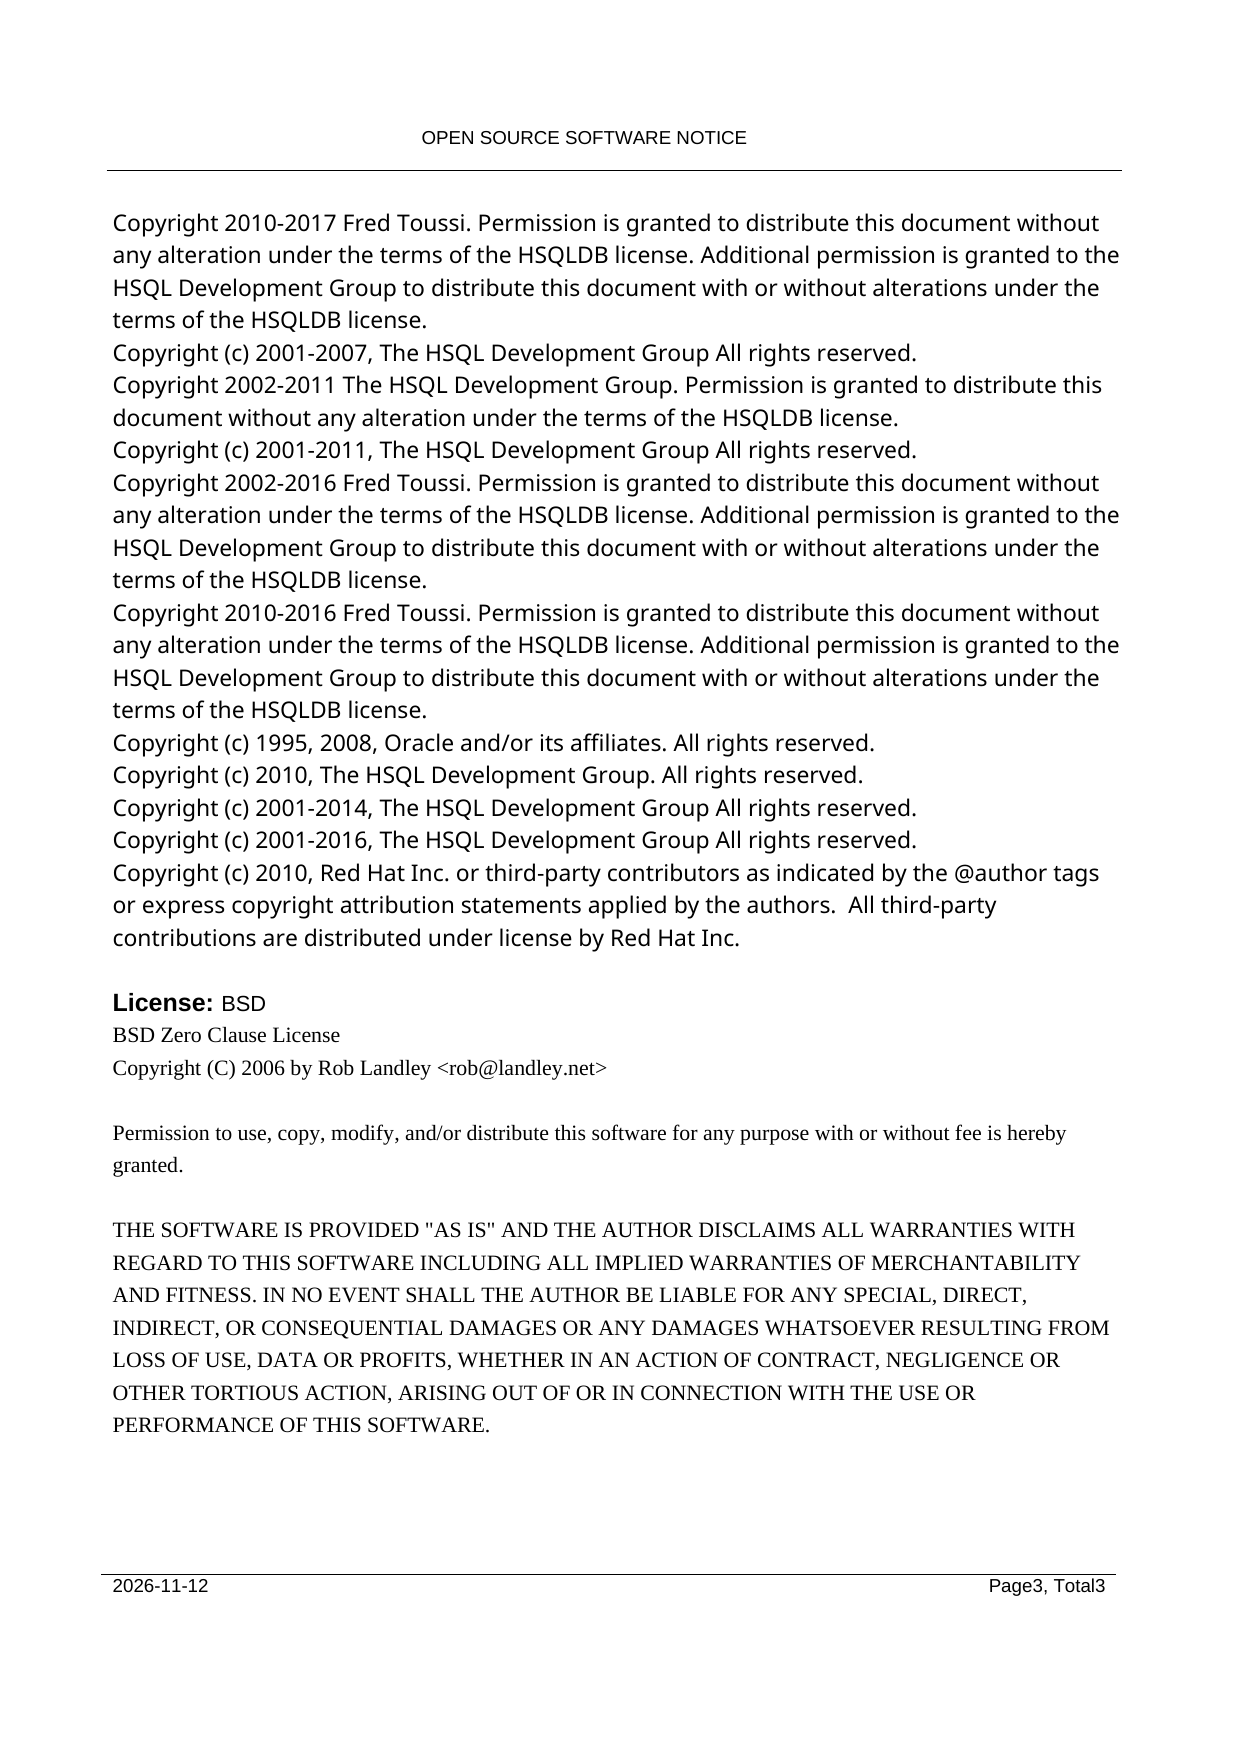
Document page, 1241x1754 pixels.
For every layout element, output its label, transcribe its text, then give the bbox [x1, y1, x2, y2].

text License: BSD [112, 986, 1128, 1019]
text BSD Zero Clause License Copyright (C) 2006 by Rob Landley <rob@landley.net> Permission to use, copy, modify, and/or distribute this software for any purpose with or without fee is hereby granted. THE SOFTWARE IS PROVIDED "AS IS" AND THE AUTHOR DISCLAIMS ALL WARRANTIES WITH REGARD TO THIS SOFTWARE INCLUDING ALL IMPLIED WARRANTIES OF MERCHANTABILITY AND FITNESS. IN NO EVENT SHALL THE AUTHOR BE LIABLE FOR ANY SPECIAL, DIRECT, INDIRECT, OR CONSEQUENTIAL DAMAGES OR ANY DAMAGES WHATSOEVER RESULTING FROM LOSS OF USE, DATA OR PROFITS, WHETHER IN AN ACTION OF CONTRACT, NEGLIGENCE OR OTHER TORTIOUS ACTION, ARISING OUT OF OR IN CONNECTION WITH THE USE OR PERFORMANCE OF THIS SOFTWARE. [112, 1019, 1128, 1474]
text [112, 206, 1128, 986]
